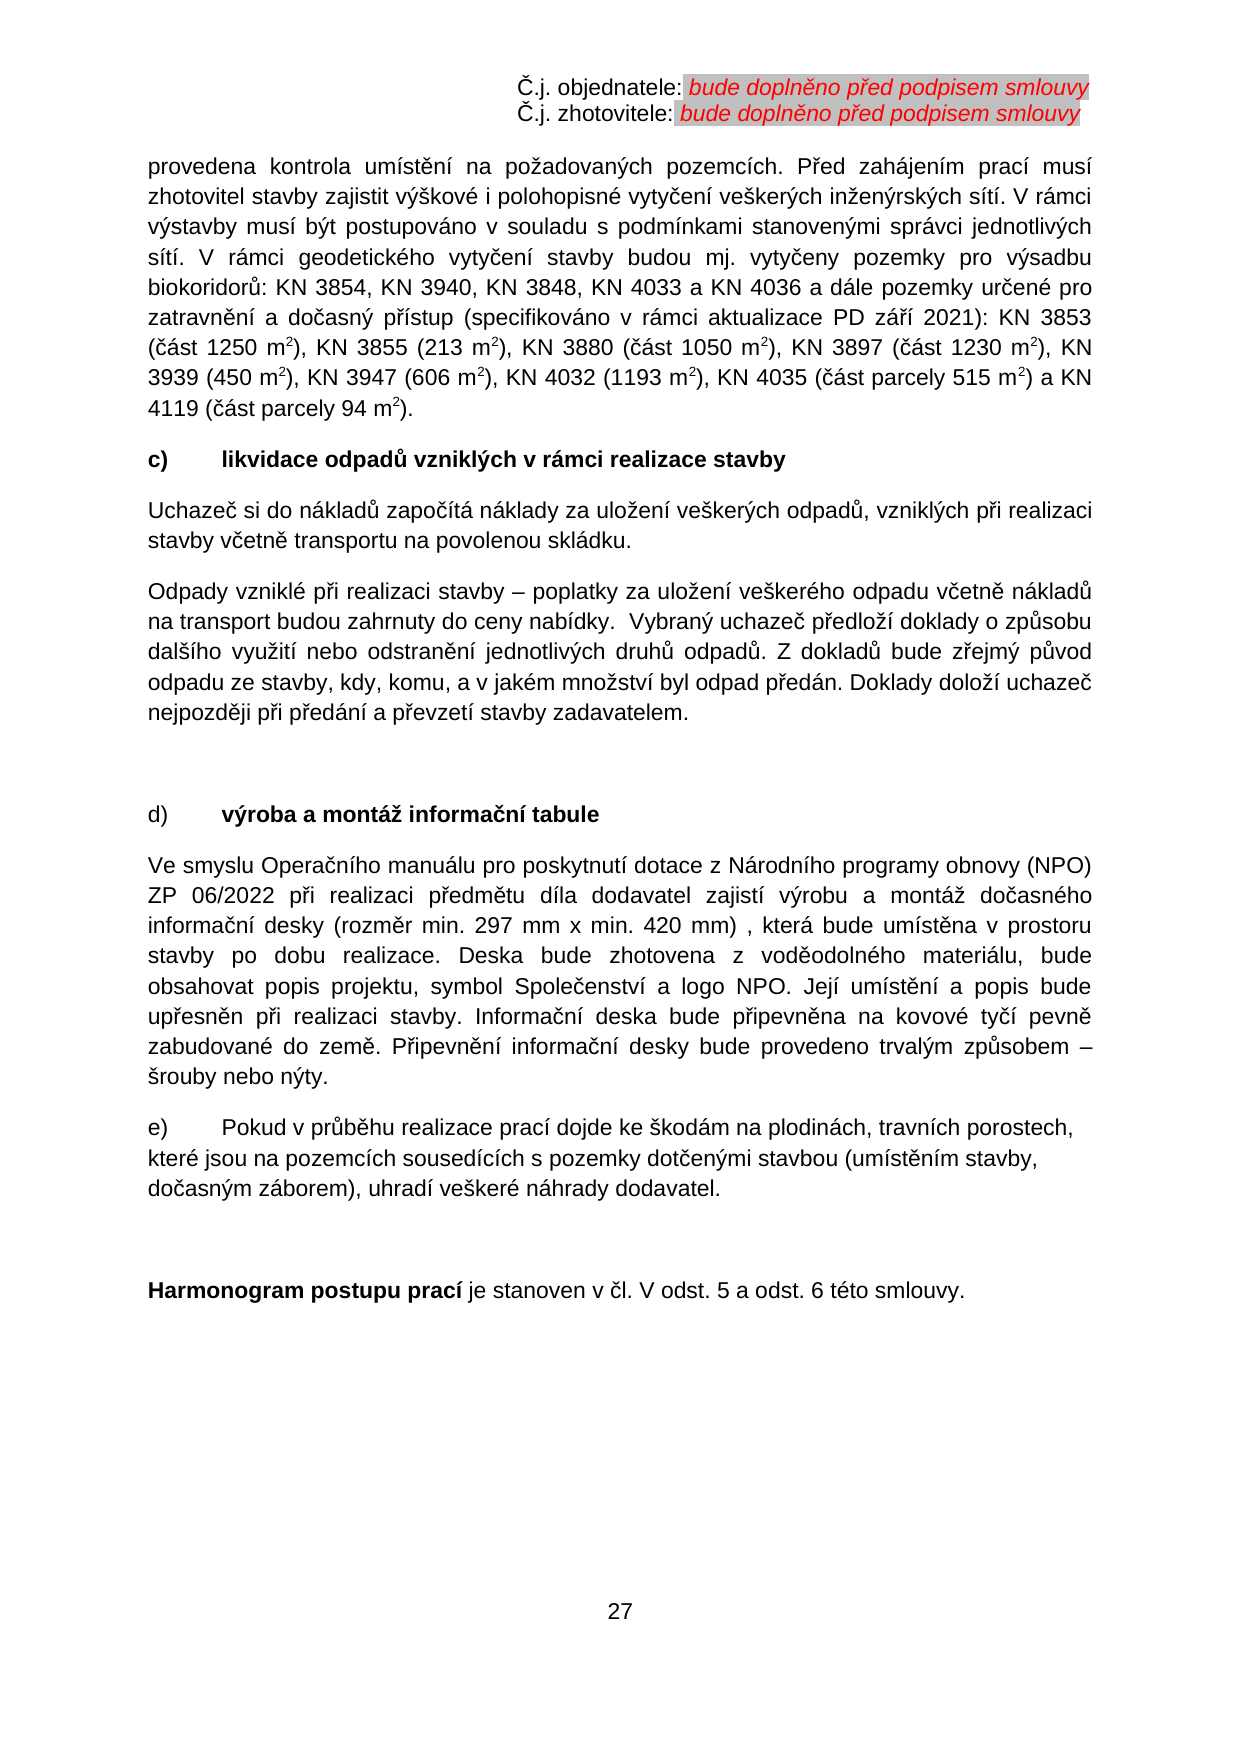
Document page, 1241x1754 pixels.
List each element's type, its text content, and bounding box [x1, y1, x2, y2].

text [148, 153, 1093, 421]
text c) likvidace odpadů vzniklých v rámci realizace stavby [148, 446, 1093, 472]
text Ve smyslu Operačního manuálu pro poskytnutí dotace z Národního programy obnovy (NPO) ZP 06/2022 při realizaci předmětu díla dodavatel zajistí výrobu a montáž dočasného informační desky (rozměr min. 297 mm x min. 420 mm) , která bude umístěna v prostoru stavby po dobu realizace. Deska bude zhotovena z voděodolného materiálu, bude obsahovat popis projektu, symbol Společenství a logo NPO. Její umístění a popis bude upřesněn při realizaci stavby. Informační deska bude připevněna na kovové tyčí pevně zabudované do země. Připevnění informační desky bude provedeno trvalým způsobem – šrouby nebo nýty. [148, 852, 1093, 1089]
text Odpady vzniklé při realizaci stavby – poplatky za uložení veškerého odpadu včetně nákladů na transport budou zahrnuty do ceny nabídky. Vybraný uchazeč předloží doklady o způsobu dalšího využití nebo odstranění jednotlivých druhů odpadů. Z dokladů bude zřejmý původ odpadu ze stavby, kdy, komu, a v jakém množství byl odpad předán. Doklady doloží uchazeč nejpozději při předání a převzetí stavby zadavatelem. [148, 578, 1093, 725]
text Harmonogram postupu prací je stanoven v čl. V odst. 5 a odst. 6 této smlouvy. [148, 1277, 1093, 1303]
text Uchazeč si do nákladů započítá náklady za uložení veškerých odpadů, vzniklých při realizaci stavby včetně transportu na povolenou skládku. [148, 497, 1093, 553]
text d) výroba a montáž informační tabule [148, 801, 1093, 827]
text e) Pokud v průběhu realizace prací dojde ke škodám na plodinách, travních porostech, které jsou na pozemcích sousedících s pozemky dotčenými stavbou (umístěním stavby, dočasným záborem), uhradí veškeré náhrady dodavatel. [148, 1114, 1093, 1201]
